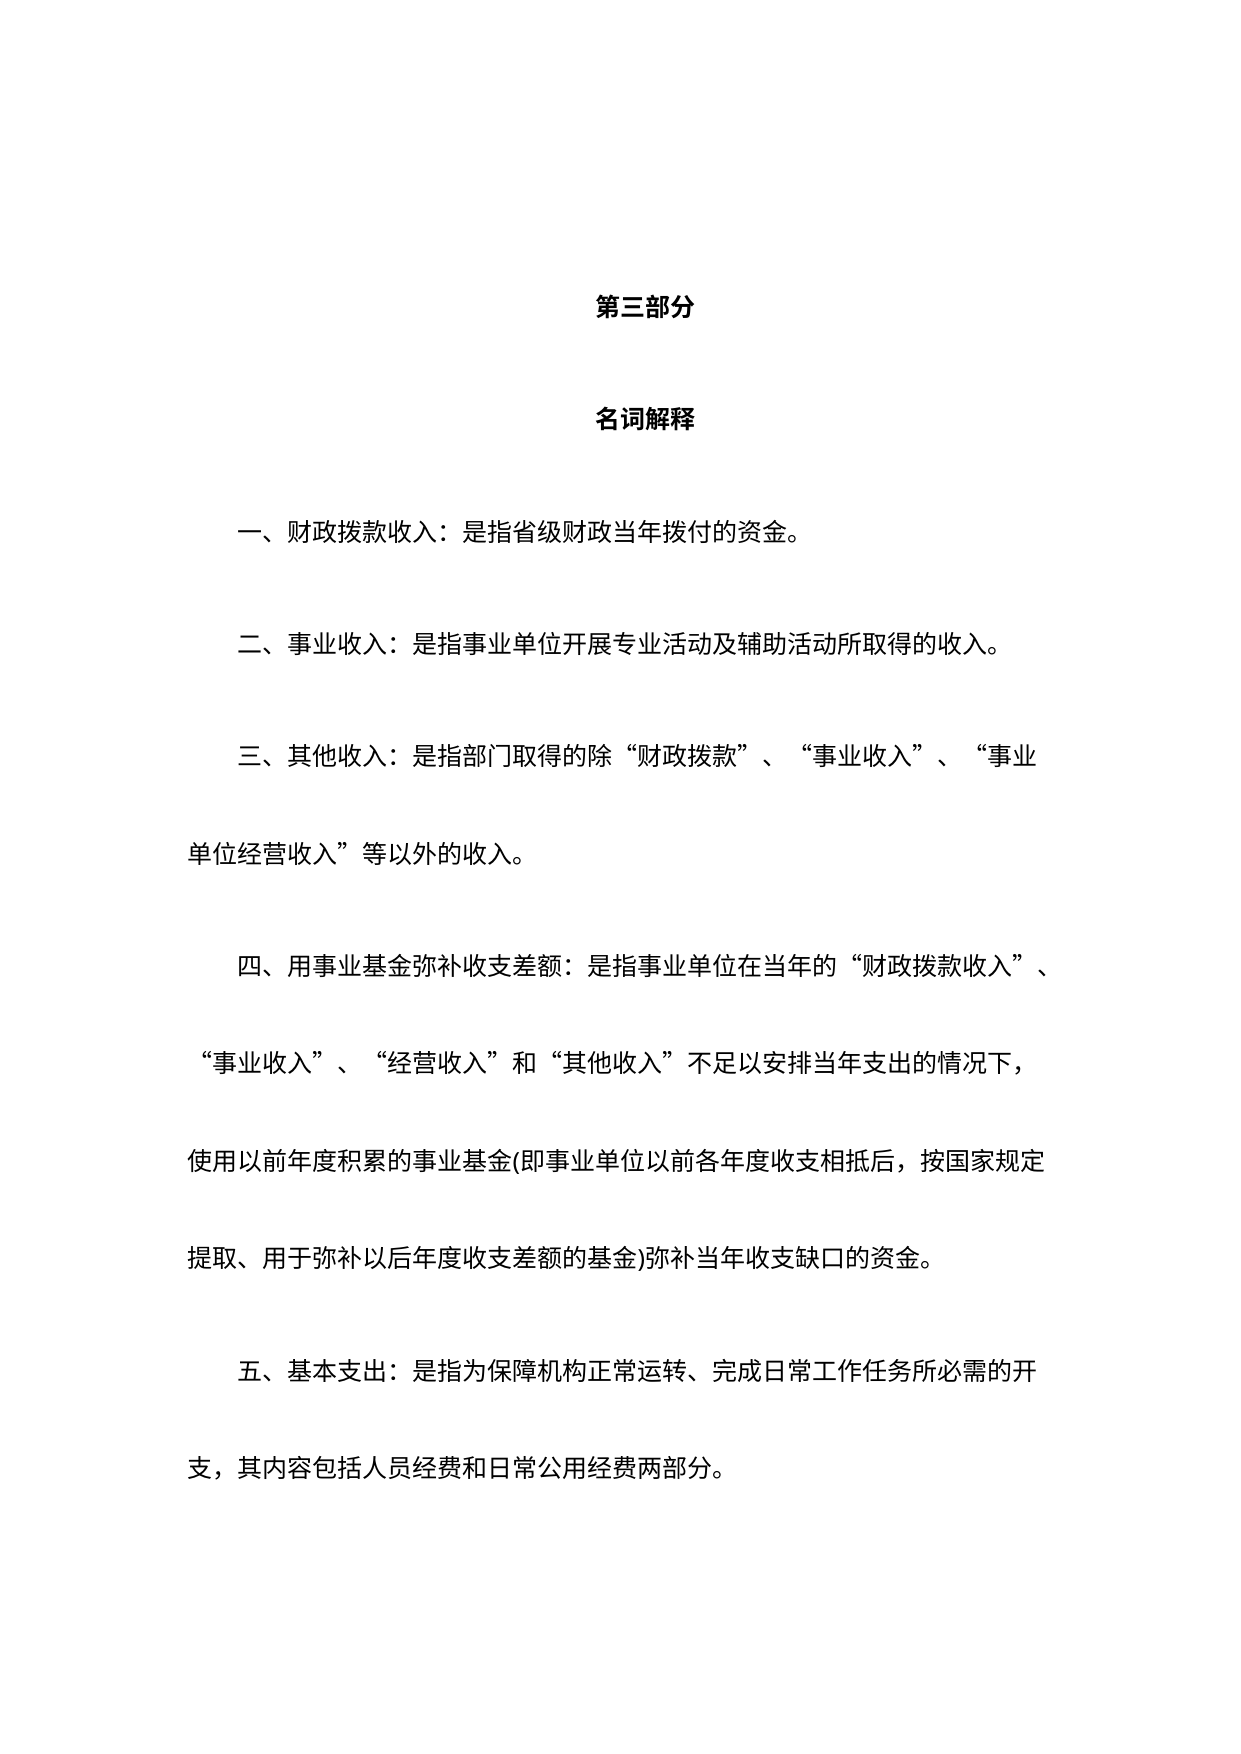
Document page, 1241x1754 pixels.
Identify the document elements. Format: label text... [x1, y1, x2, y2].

text 四、用事业基金弥补收支差额：是指事业单位在当年的“财政拨款收入”、“事业收入”、“经营收入”和“其他收入”不足以安排当年支出的情况下，使用以前年度积累的事业基金(即事业单位以前各年度收支相抵后，按国家规定提取、用于弥补以后年度收支差额的基金)弥补当年收支缺口的资金。 [187, 932, 1053, 1289]
text 第三部分 [187, 273, 1053, 338]
text 名词解释 [187, 385, 1053, 450]
text 五、基本支出：是指为保障机构正常运转、完成日常工作任务所必需的开支，其内容包括人员经费和日常公用经费两部分。 [187, 1337, 1053, 1499]
text 三、其他收入：是指部门取得的除“财政拨款”、“事业收入”、“事业单位经营收入”等以外的收入。 [187, 722, 1053, 885]
text 二、事业收入：是指事业单位开展专业活动及辅助活动所取得的收入。 [187, 610, 1053, 675]
text 一、财政拨款收入：是指省级财政当年拨付的资金。 [187, 498, 1053, 563]
